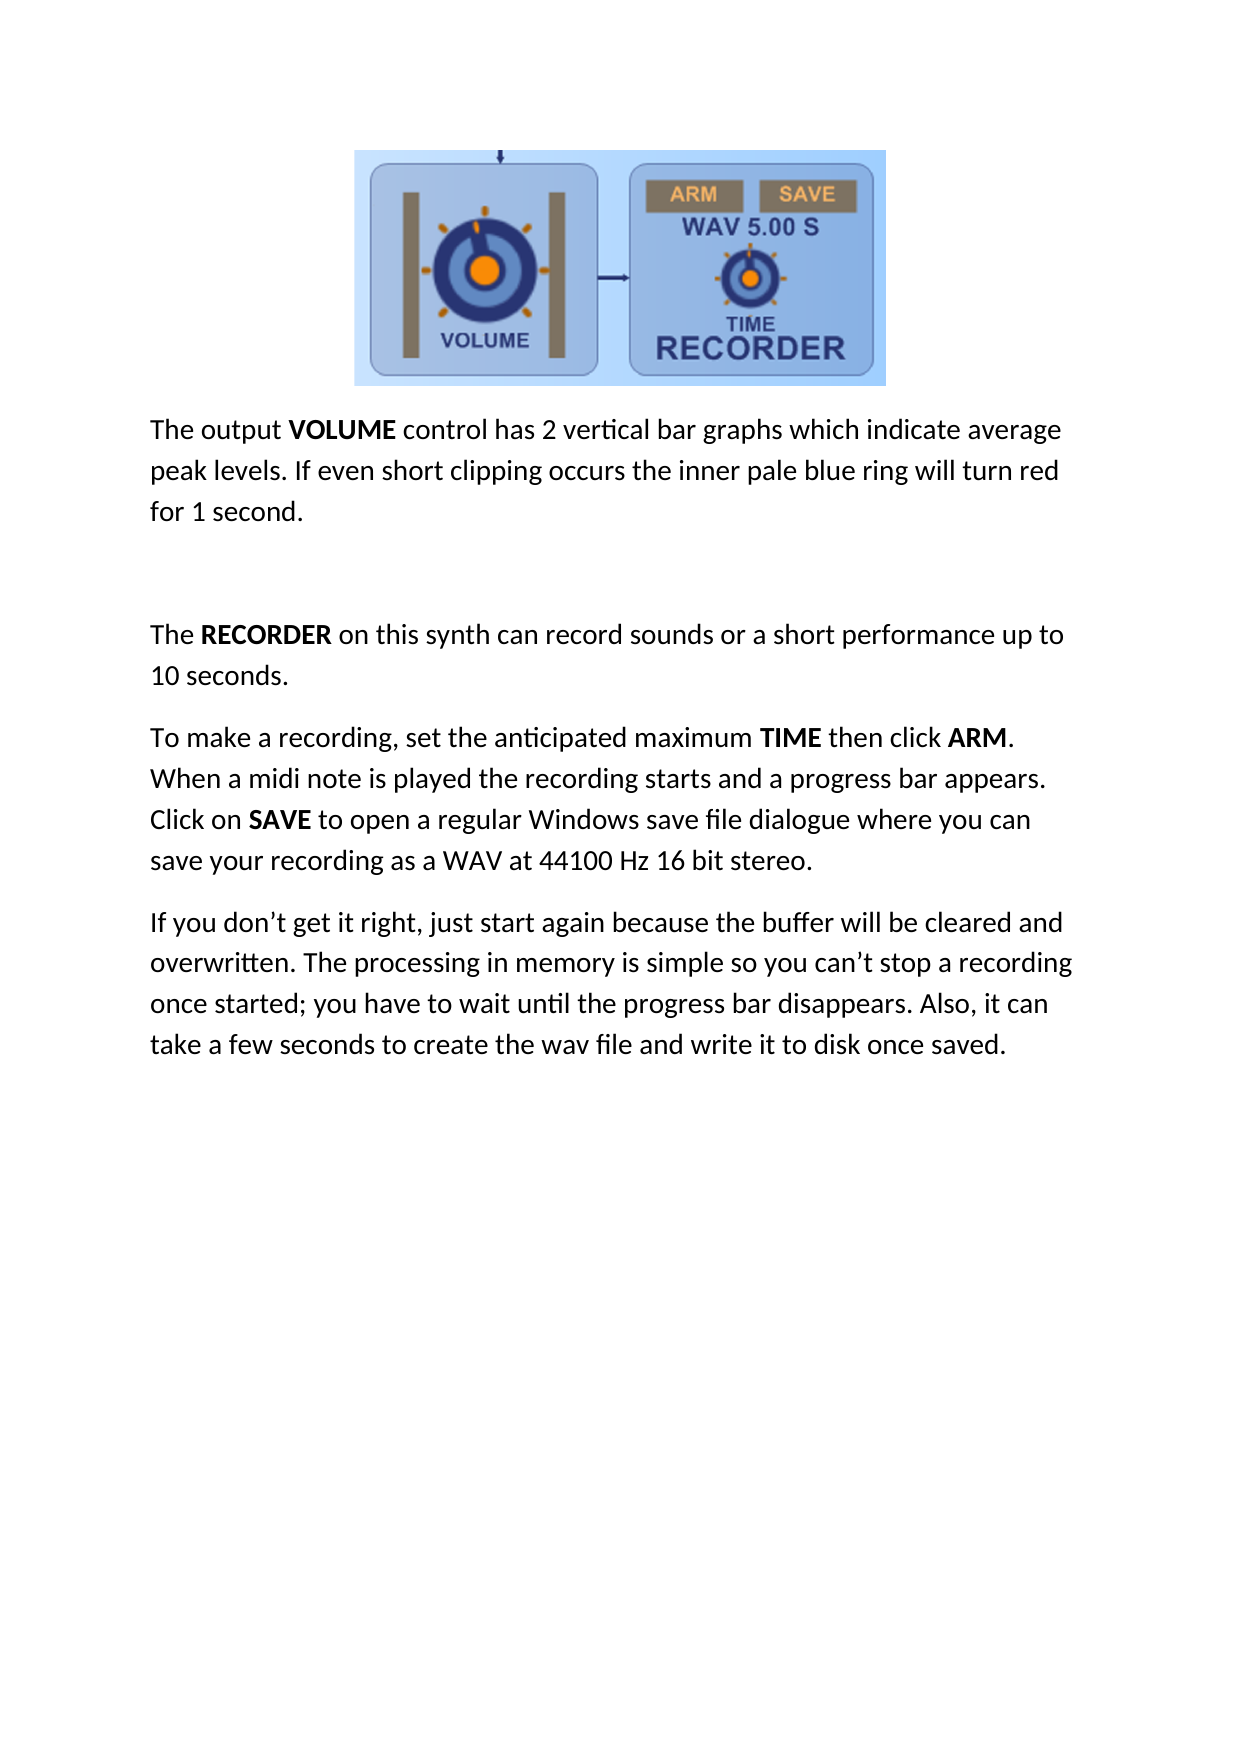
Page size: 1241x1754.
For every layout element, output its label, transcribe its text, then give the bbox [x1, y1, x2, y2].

text To make a recording, set the anticipated maximum TIME then click ARM. When a midi note is played the recording starts and a progress bar appears. Click on SAVE to open a regular Windows save file dialogue where you can save your recording as a WAV at 44100 Hz 16 bit stereo. [150, 719, 1090, 877]
text If you don’t get it right, just start again because the buffer will be cleared and overwritten. The processing in memory is simple so you can’t stop a recording once started; you have to wait until the progress bar disappears. Also, it can take a few seconds to create the wav file and write it to disk once saved. [150, 904, 1090, 1062]
picture [354, 150, 886, 386]
text The output VOLUME control has 2 vertical bar graphs which indicate average peak levels. If even short clipping occurs the inner pale blue ring will turn red for 1 second. [150, 411, 1090, 528]
text The RECORDER on this synth can record sounds or a short performance up to 10 seconds. [150, 616, 1090, 693]
